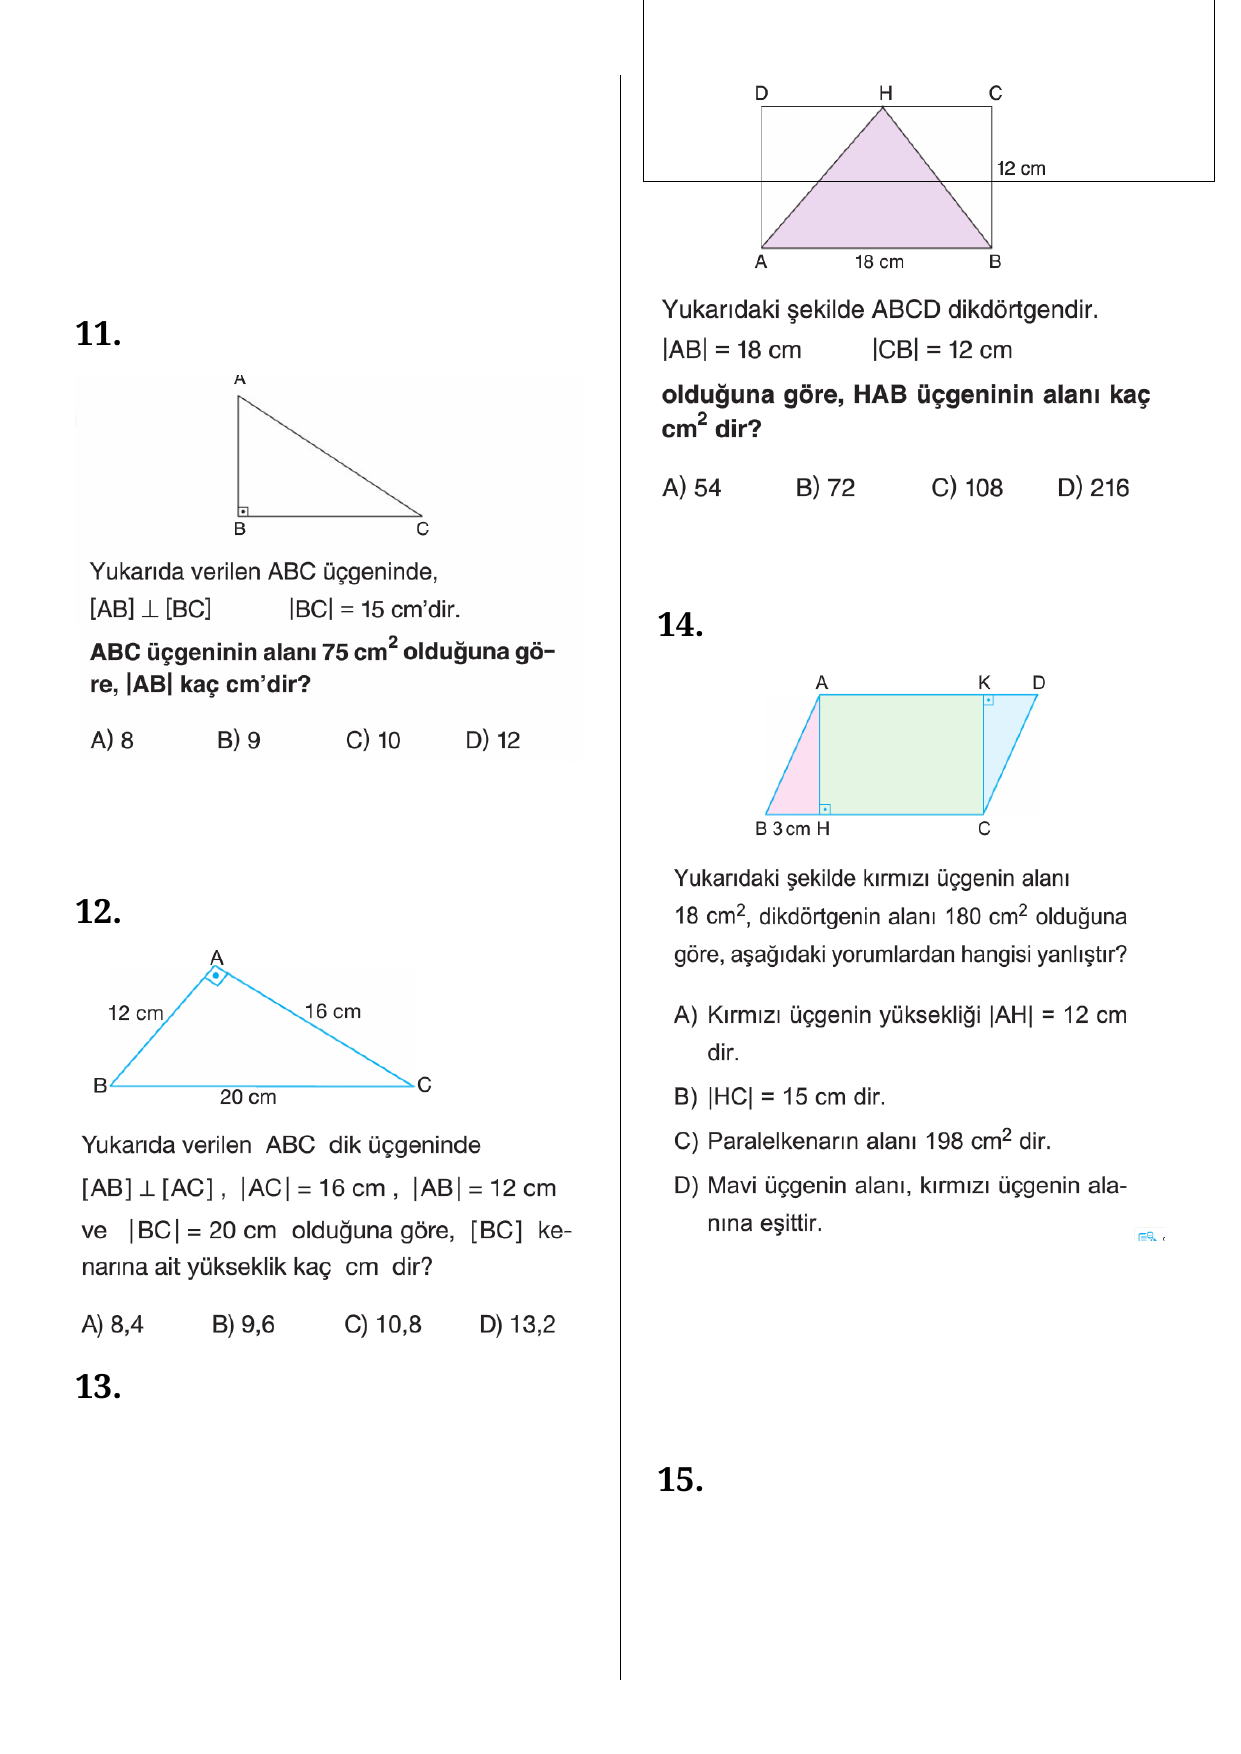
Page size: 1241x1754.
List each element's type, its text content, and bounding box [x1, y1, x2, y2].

picture [657, 182, 1165, 516]
text 15. [657, 1456, 1165, 1501]
picture [657, 75, 1165, 181]
text 14. [657, 600, 1165, 646]
picture [75, 375, 584, 775]
text 11. [75, 309, 583, 355]
picture [657, 666, 1165, 1241]
picture [75, 935, 584, 1345]
text 13. [75, 1363, 583, 1408]
text 12. [75, 887, 583, 935]
